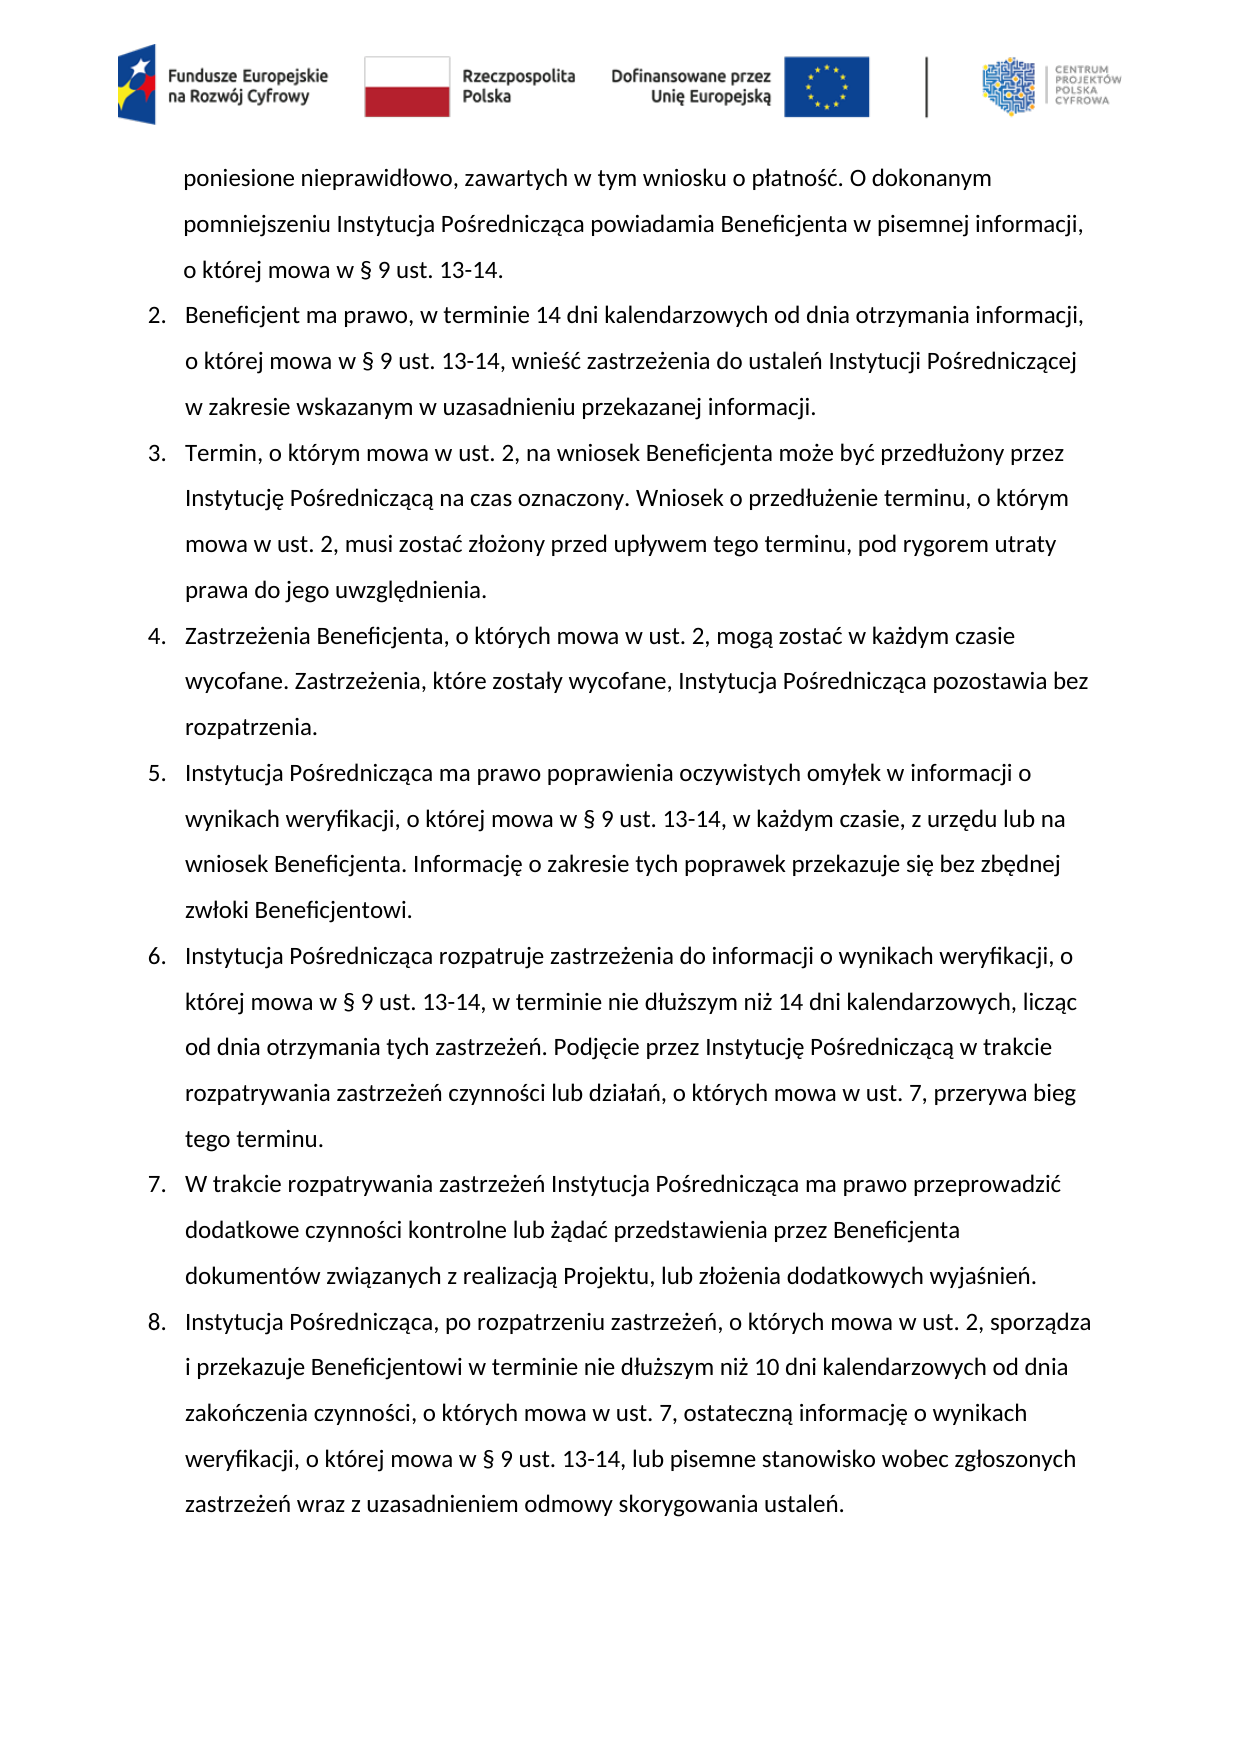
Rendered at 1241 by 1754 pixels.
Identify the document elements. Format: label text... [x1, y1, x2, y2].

list Instytucja Pośrednicząca rozpatruje zastrzeżenia do informacji o wynikach weryfikacji, o której mowa w § 9 ust. 13-14, w terminie nie dłuższym niż 14 dni kalendarzowych, licząc od dnia otrzymania tych zastrzeżeń. Podjęcie przez Instytucję Pośredniczącą w trakcie rozpatrywania zastrzeżeń czynności lub działań, o których mowa w ust. 7, przerywa bieg tego terminu. [148, 940, 1093, 1153]
list Zastrzeżenia Beneficjenta, o których mowa w ust. 2, mogą zostać w każdym czasie wycofane. Zastrzeżenia, które zostały wycofane, Instytucja Pośrednicząca pozostawia bez rozpatrzenia. [148, 620, 1093, 742]
list Instytucja Pośrednicząca, po rozpatrzeniu zastrzeżeń, o których mowa w ust. 2, sporządza i przekazuje Beneficjentowi w terminie nie dłuższym niż 10 dni kalendarzowych od dnia zakończenia czynności, o których mowa w ust. 7, ostateczną informację o wynikach weryfikacji, o której mowa w § 9 ust. 13-14, lub pisemne stanowisko wobec zgłoszonych zastrzeżeń wraz z uzasadnieniem odmowy skorygowania ustaleń. [148, 1306, 1093, 1519]
list Instytucja Pośrednicząca ma prawo poprawienia oczywistych omyłek w informacji o wynikach weryfikacji, o której mowa w § 9 ust. 13-14, w każdym czasie, z urzędu lub na wniosek Beneficjenta. Informację o zakresie tych poprawek przekazuje się bez zbędnej zwłoki Beneficjentowi. [148, 757, 1093, 925]
list Beneficjent ma prawo, w terminie 14 dni kalendarzowych od dnia otrzymania informacji, o której mowa w § 9 ust. 13-14, wnieść zastrzeżenia do ustaleń Instytucji Pośredniczącej w zakresie wskazanym w uzasadnieniu przekazanej informacji. [148, 300, 1093, 422]
list Termin, o którym mowa w ust. 2, na wniosek Beneficjenta może być przedłużony przez Instytucję Pośredniczącą na czas oznaczony. Wniosek o przedłużenie terminu, o którym mowa w ust. 2, musi zostać złożony przed upływem tego terminu, pod rygorem utraty prawa do jego uwzględnienia. [148, 437, 1093, 604]
picture [118, 44, 1122, 125]
list W trakcie rozpatrywania zastrzeżeń Instytucja Pośrednicząca ma prawo przeprowadzić dodatkowe czynności kontrolne lub żądać przedstawienia przez Beneficjenta dokumentów związanych z realizacją Projektu, lub złożenia dodatkowych wyjaśnień. [148, 1168, 1093, 1291]
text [183, 162, 1093, 284]
